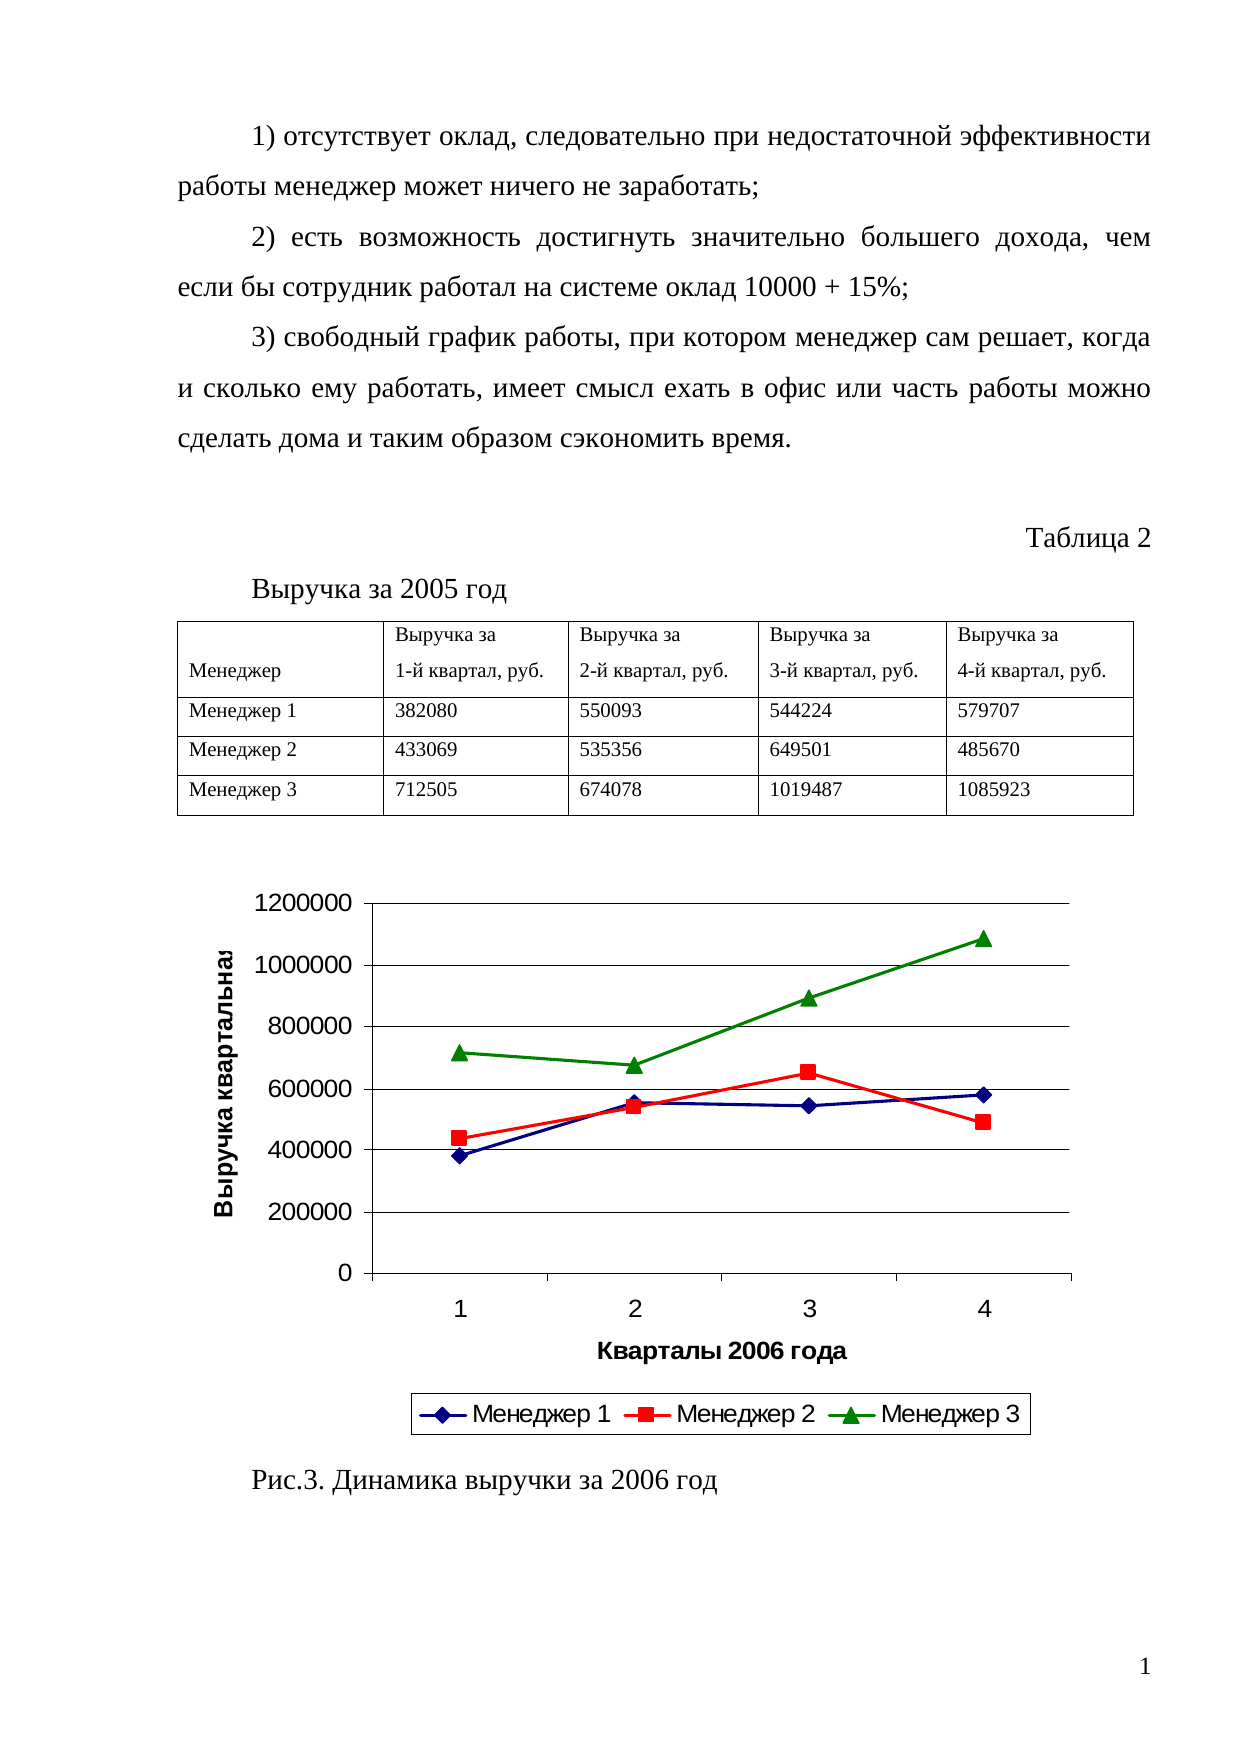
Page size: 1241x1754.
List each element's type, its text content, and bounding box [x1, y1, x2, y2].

table_cell 433069 [384, 737, 568, 775]
table_cell 674078 [569, 776, 758, 815]
table_cell 550093 [569, 698, 758, 736]
table_cell 535356 [569, 737, 758, 775]
table_header Выручка за 4-й квартал, руб. [947, 622, 1133, 697]
table_cell Менеджер 3 [178, 776, 383, 815]
table_header Менеджер [178, 622, 383, 697]
table_cell Менеджер 2 [178, 737, 383, 775]
table_cell 1019487 [759, 776, 946, 815]
text Выручка за 2005 год [177, 571, 1152, 604]
table_cell 382080 [384, 698, 568, 736]
table_cell 1085923 [947, 776, 1133, 815]
table_cell 649501 [759, 737, 946, 775]
table_cell 485670 [947, 737, 1133, 775]
table_cell 712505 [384, 776, 568, 815]
table_header Выручка за 2-й квартал, руб. [569, 622, 758, 697]
text 3) свободный график работы, при котором менеджер сам решает, когда и сколько ему работать, имеет смысл ехать в офис или часть работы можно сделать дома и таким образом сэкономить время. [177, 319, 1152, 453]
table_cell 579707 [947, 698, 1133, 736]
table_header Выручка за 3-й квартал, руб. [759, 622, 946, 697]
table_header Выручка за 1-й квартал, руб. [384, 622, 568, 697]
table_cell Менеджер 1 [178, 698, 383, 736]
text Таблица 2 [177, 521, 1152, 554]
text 1) отсутствует оклад, следовательно при недостаточной эффективности работы менеджер может ничего не заработать; [177, 118, 1152, 202]
table_cell 544224 [759, 698, 946, 736]
text 2) есть возможность достигнуть значительно большего дохода, чем если бы сотрудник работал на системе оклад 10000 + 15%; [177, 219, 1152, 303]
text Рис.3. Динамика выручки за 2006 год [177, 1462, 1152, 1496]
